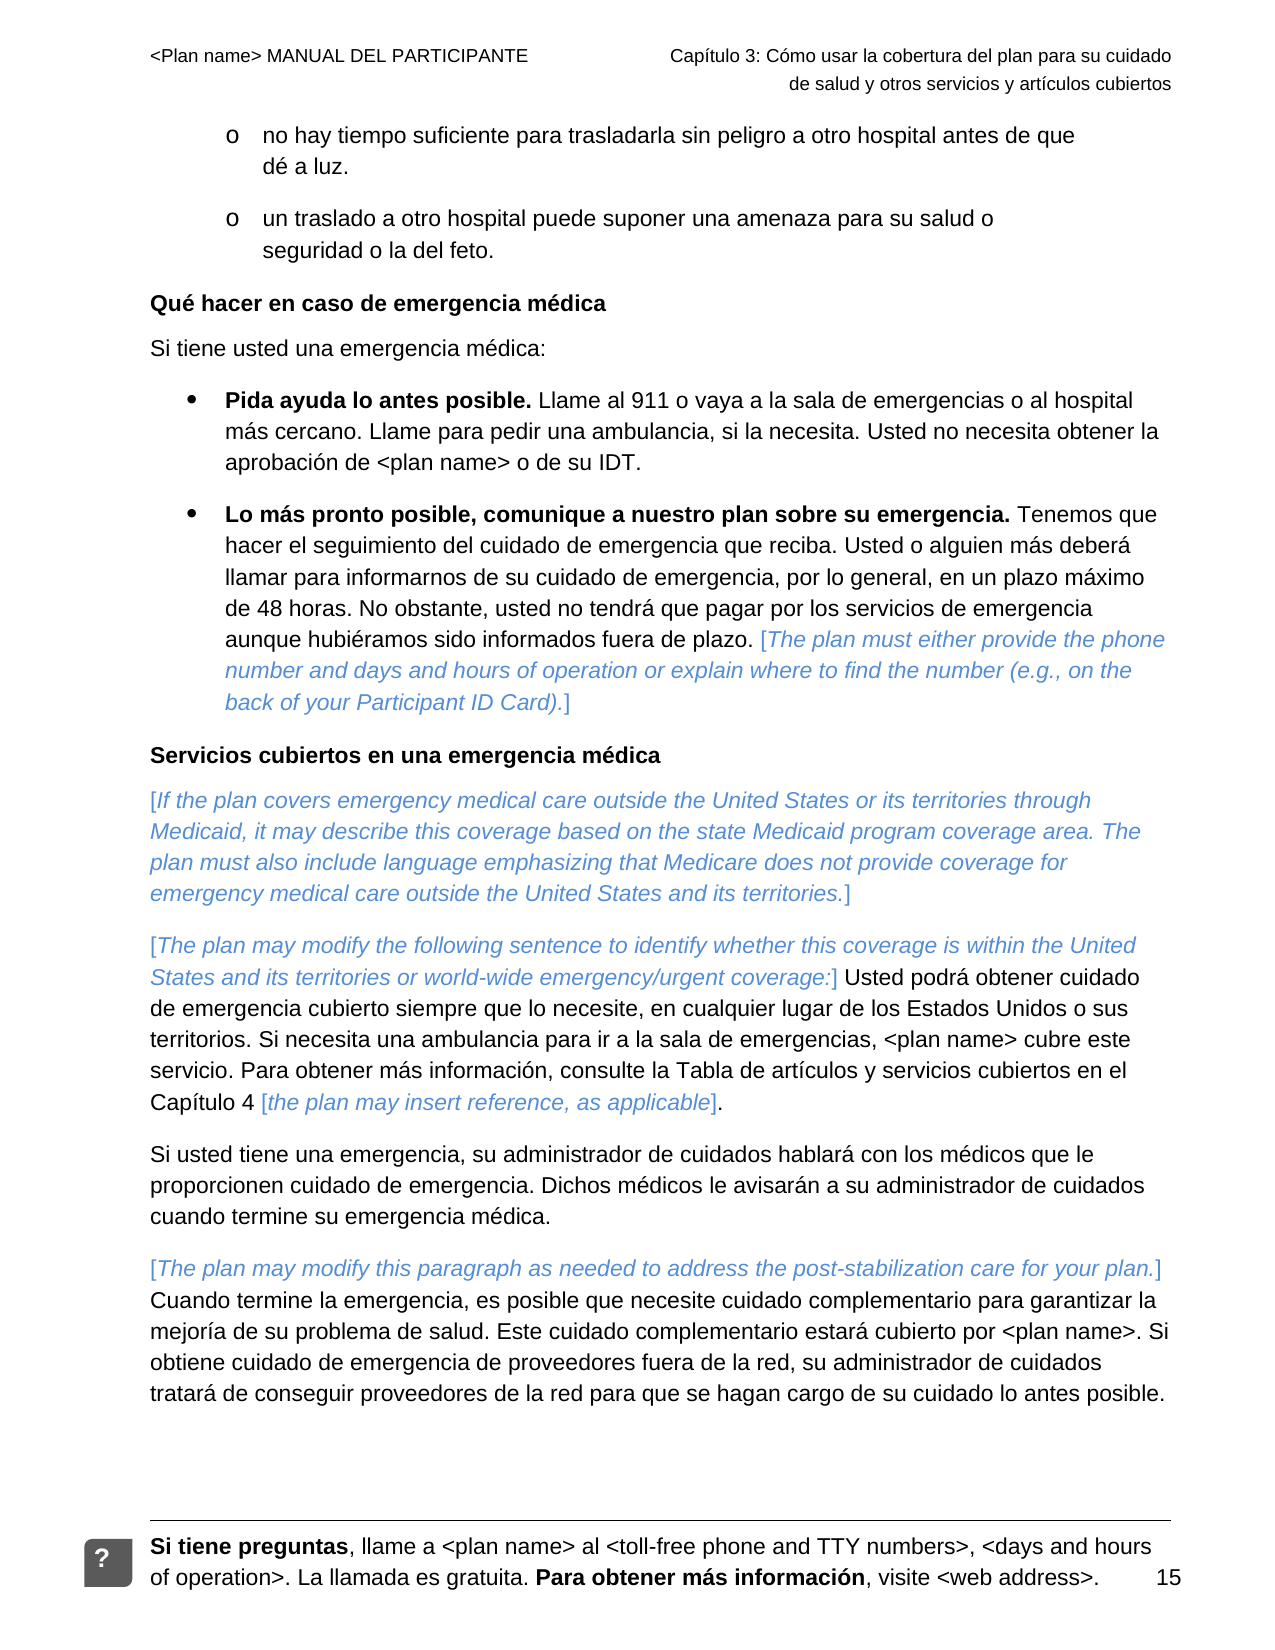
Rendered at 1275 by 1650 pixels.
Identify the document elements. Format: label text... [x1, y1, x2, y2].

text [If the plan covers emergency medical care outside the United States or its territories through Medicaid, it may describe this coverage based on the state Medicaid program coverage area. The plan must also include language emphasizing that Medicare does not provide coverage for emergency medical care outside the United States and its territories.] [150, 783, 1171, 908]
list no hay tiempo suficiente para trasladarla sin peligro a otro hospital antes de que dé a luz. [225, 118, 1096, 181]
text [The plan may modify this paragraph as needed to address the post-stabilization care for your plan.] Cuando termine la emergencia, es posible que necesite cuidado complementario para garantizar la mejoría de su problema de salud. Este cuidado complementario estará cubierto por <plan name>. Si obtiene cuidado de emergencia de proveedores fuera de la red, su administrador de cuidados tratará de conseguir proveedores de la red para que se hagan cargo de su cuidado lo antes posible. [150, 1252, 1171, 1408]
text Qué hacer en caso de emergencia médica [150, 285, 1096, 318]
text Si usted tiene una emergencia, su administrador de cuidados hablará con los médicos que le proporcionen cuidado de emergencia. Dichos médicos le avisarán a su administrador de cuidados cuando termine su emergencia médica. [150, 1137, 1171, 1231]
text Lo más pronto posible, comunique a nuestro plan sobre su emergencia. Tenemos que hacer el seguimiento del cuidado de emergencia que reciba. Usted o alguien más deberá llamar para informarnos de su cuidado de emergencia, por lo general, en un plazo máximo de 48 horas. No obstante, usted no tendrá que pagar por los servicios de emergencia aunque hubiéramos sido informados fuera de plazo. [The plan must either provide the phone number and days and hours of operation or explain where to find the number (e.g., on the back of your Participant ID Card).] [187, 498, 1171, 716]
text Servicios cubiertos en una emergencia médica [150, 737, 1096, 771]
text Pida ayuda lo antes posible. Llame al 911 o vaya a la sala de emergencias o al hospital más cercano. Llame para pedir una ambulancia, si la necesita. Usted no necesita obtener la aprobación de <plan name> o de su IDT. [187, 383, 1171, 477]
list un traslado a otro hospital puede suponer una amenaza para su salud o seguridad o la del feto. [225, 202, 1096, 264]
text Si tiene usted una emergencia médica: [150, 331, 1171, 362]
text [The plan may modify the following sentence to identify whether this coverage is within the United States and its territories or world-wide emergency/urgent coverage:] Usted podrá obtener cuidado de emergencia cubierto siempre que lo necesite, en cualquier lugar de los Estados Unidos o sus territorios. Si necesita una ambulancia para ir a la sala de emergencias, <plan name> cubre este servicio. Para obtener más información, consulte la Tabla de artículos y servicios cubiertos en el Capítulo 4 [the plan may insert reference, as applicable]. [150, 929, 1171, 1116]
